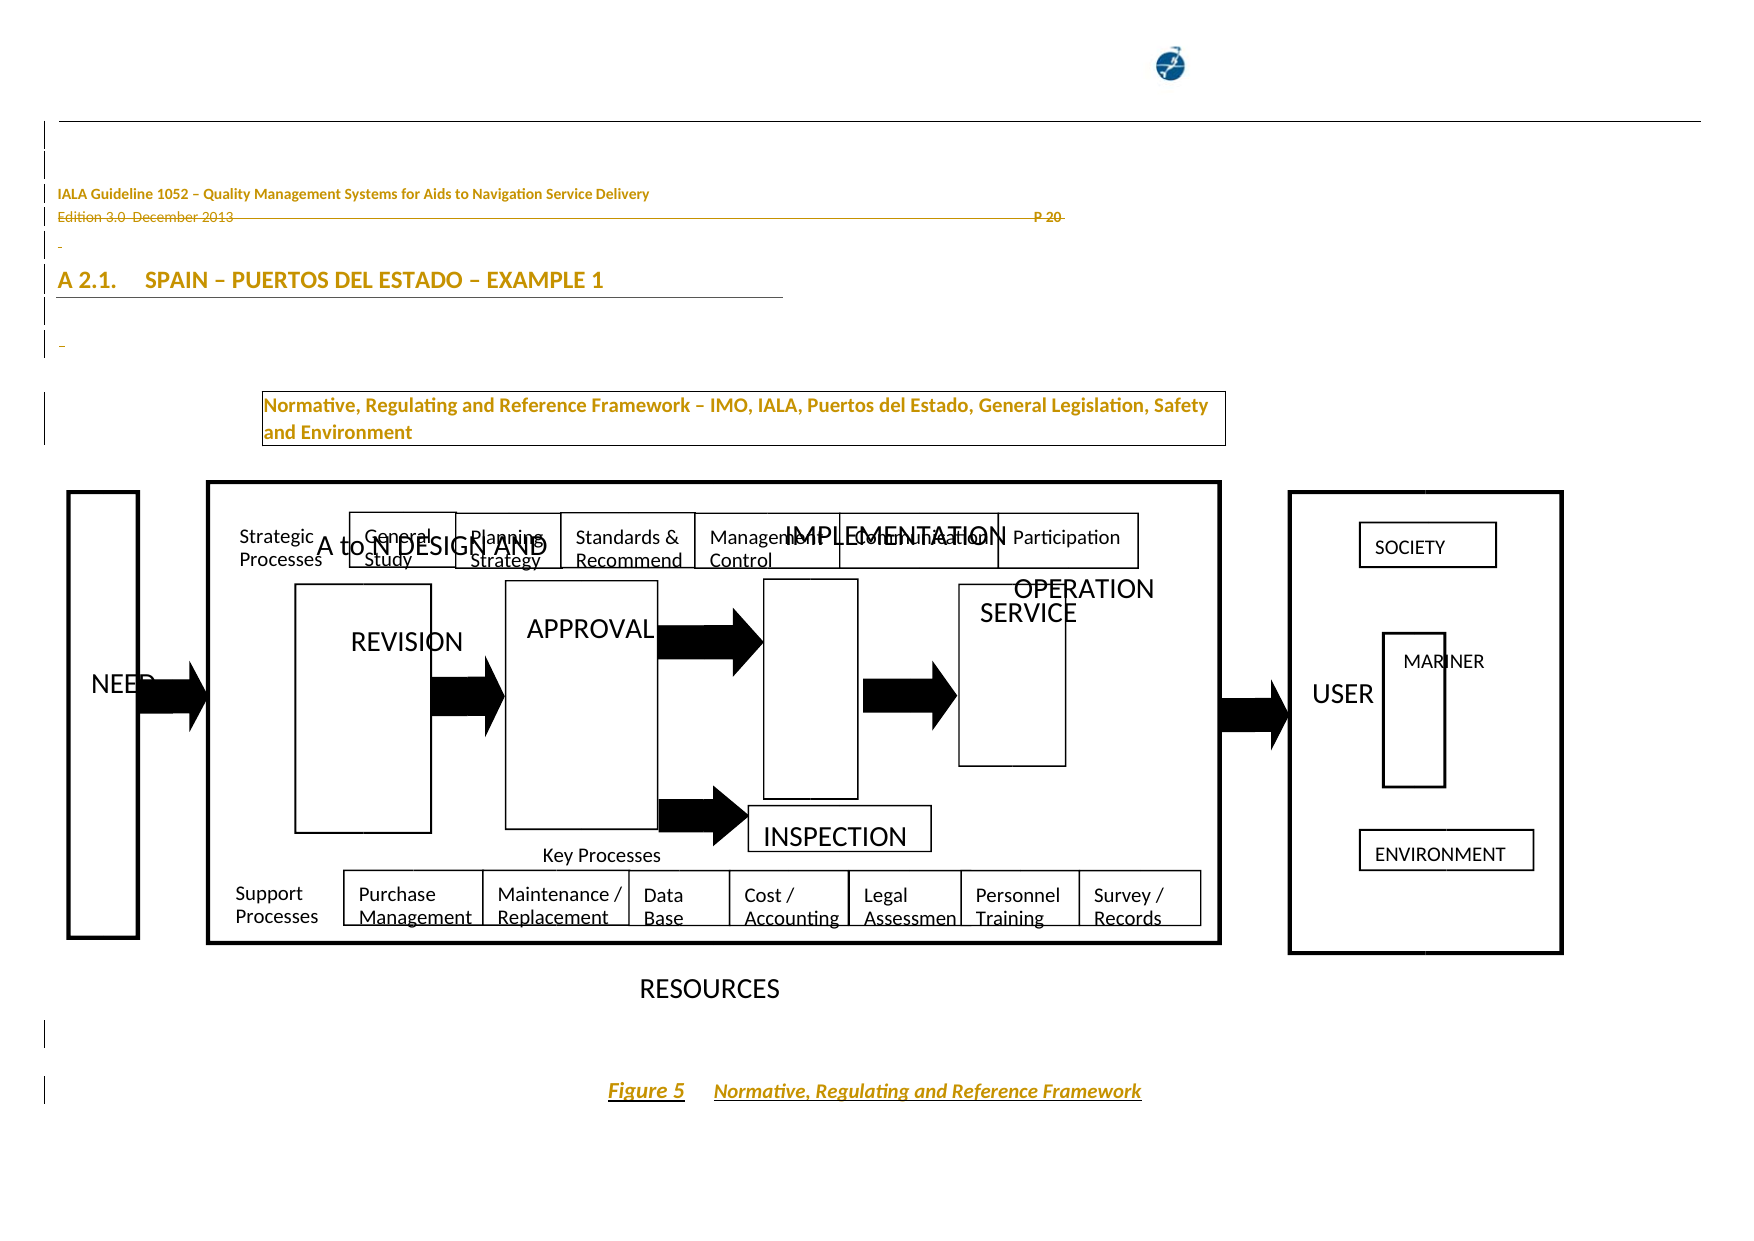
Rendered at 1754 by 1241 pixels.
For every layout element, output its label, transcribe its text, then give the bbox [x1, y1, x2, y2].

text Normative, Regulating and Reference Framework – IMO, IALA, Puertos del Estado, General Legislation, Safety and Environment [263, 392, 1225, 445]
text Figure 5 Normative, Regulating and Reference Framework [59, 1076, 1690, 1104]
text IALA Guideline 1052 – Quality Management Systems for Aids to Navigation Service Delivery [57, 184, 1690, 203]
picture [1124, 0, 1244, 115]
text A 2.1. SPAIN – PUERTOS DEL ESTADO – EXAMPLE 1 [57, 264, 1690, 294]
